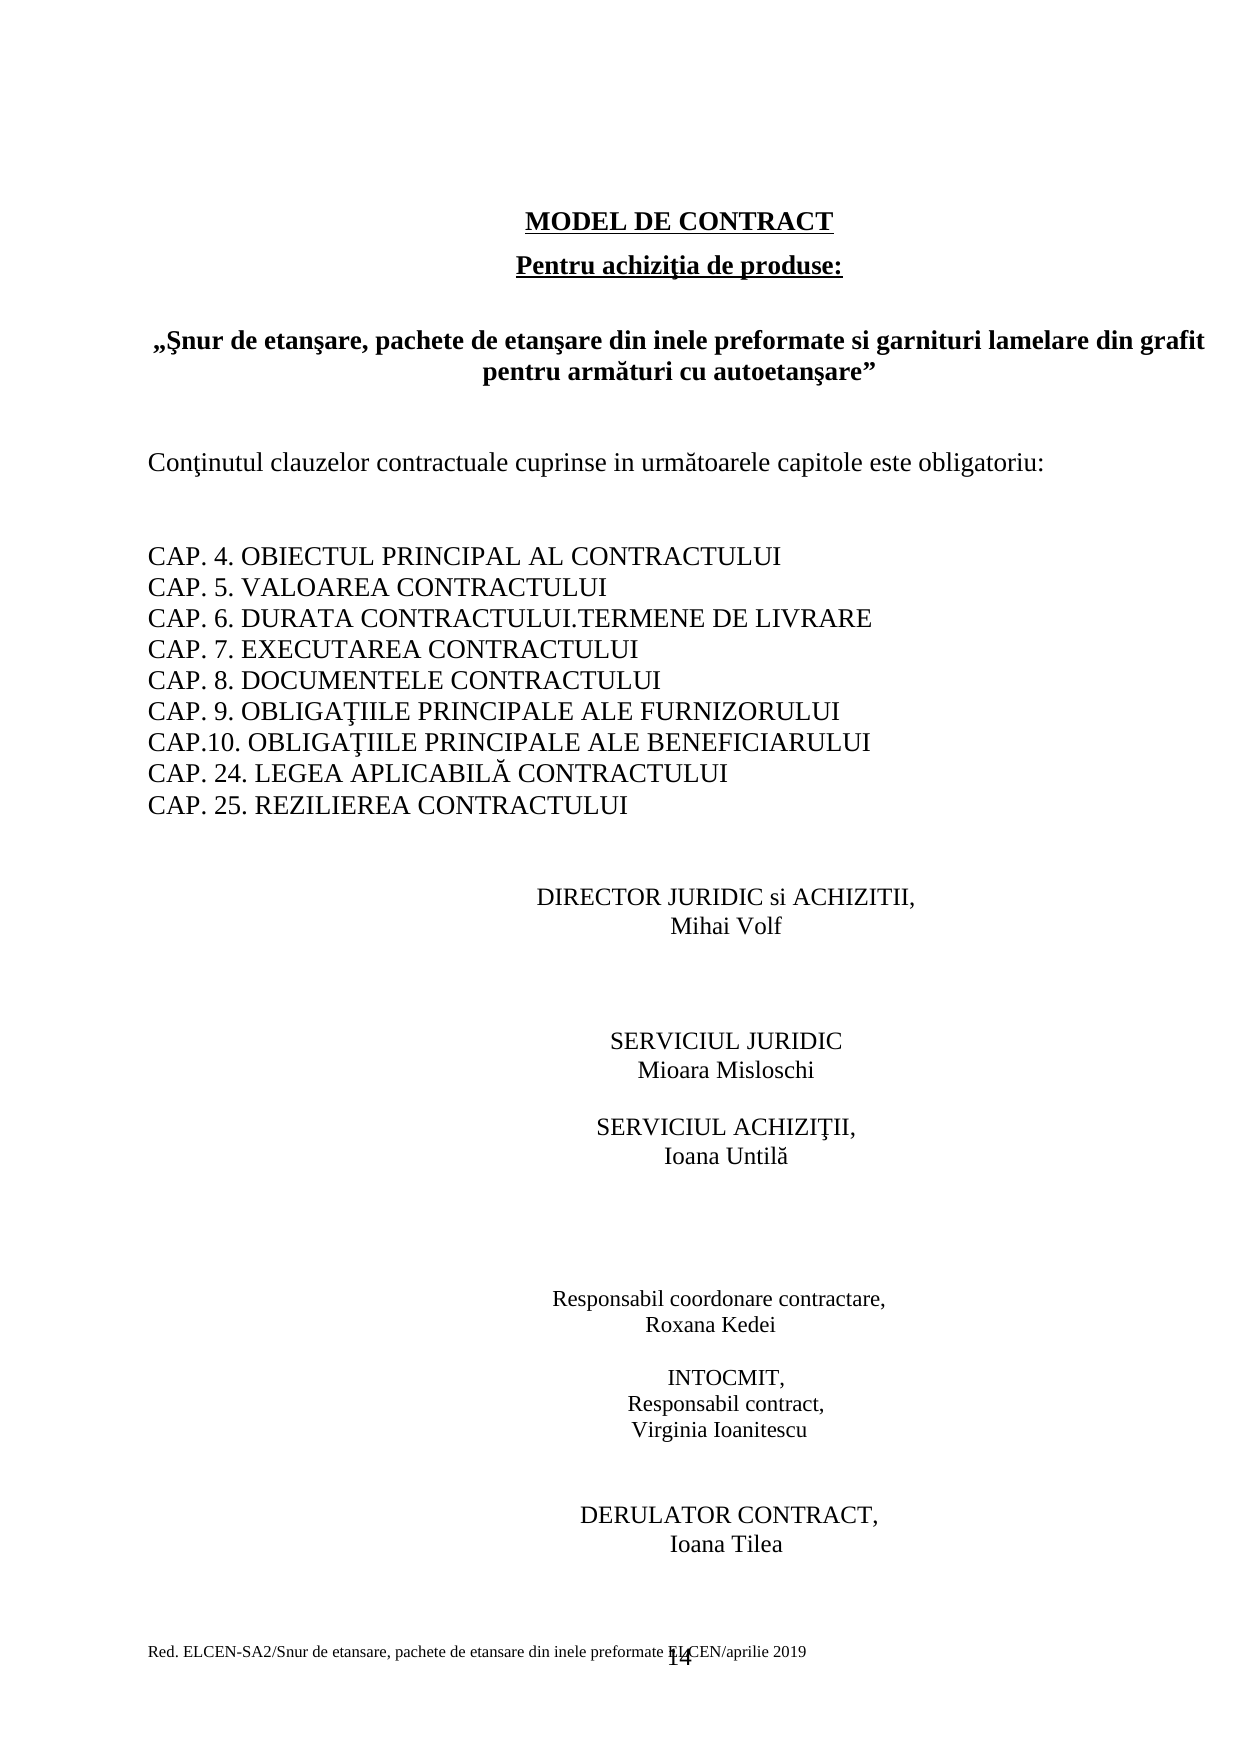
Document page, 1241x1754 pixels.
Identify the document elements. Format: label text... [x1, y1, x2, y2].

text Conţinutul clauzelor contractuale cuprinse in următoarele capitole este obligatoriu: [148, 446, 1211, 477]
text Mioara Misloschi [241, 1055, 1211, 1083]
text Intocmit, [168, 1364, 1211, 1390]
text CAP. 25. REZILIEREA CONTRACTULUI [148, 789, 1211, 820]
text Ioana Untilă [241, 1141, 1211, 1170]
text CAP. 9. OBLIGAŢIILE PRINCIPALE ALE FURNIZORULUI [148, 695, 1211, 726]
text SERVICIUL JURIDIC [241, 1026, 1211, 1055]
text SERVICIUL ACHIZIŢII, [241, 1112, 1211, 1141]
text Mihai Volf [241, 911, 1211, 940]
subtitle Pentru achiziţia de produse: [148, 249, 1211, 280]
text CAP. 4. OBIECTUL PRINCIPAL AL CONTRACTULUI [148, 539, 1211, 571]
text DIRECTOR JURIDIC si ACHIZITII, [241, 882, 1211, 911]
text CAP. 5. VALOAREA CONTRACTULUI [148, 571, 1211, 602]
subtitle MODEL DE CONTRACT [148, 206, 1211, 237]
text CAP. 24. LEGEA APLICABILĂ CONTRACTULUI [148, 758, 1211, 789]
text Responsabil contract, [168, 1390, 1211, 1416]
text CAP. 8. DOCUMENTELE CONTRACTULUI [148, 664, 1211, 695]
text Derulator contract, [241, 1500, 1211, 1529]
text Virginia Ioanitescu [148, 1416, 1211, 1443]
text CAP. 7. EXECUTAREA CONTRACTULUI [148, 633, 1211, 664]
text „Şnur de etanşare, pachete de etanşare din inele preformate si garnituri lamelare din grafit pentru armături cu autoetanşare” [148, 324, 1211, 386]
text Ioana Tilea [241, 1529, 1211, 1558]
text Roxana Kedei [148, 1311, 1211, 1337]
text Responsabil coordonare contractare, [148, 1285, 1211, 1311]
text CAP. 6. DURATA CONTRACTULUI.TERMENE DE LIVRARE [148, 602, 1211, 633]
text CAP.10. OBLIGAŢIILE PRINCIPALE ALE BENEFICIARULUI [148, 726, 1211, 758]
